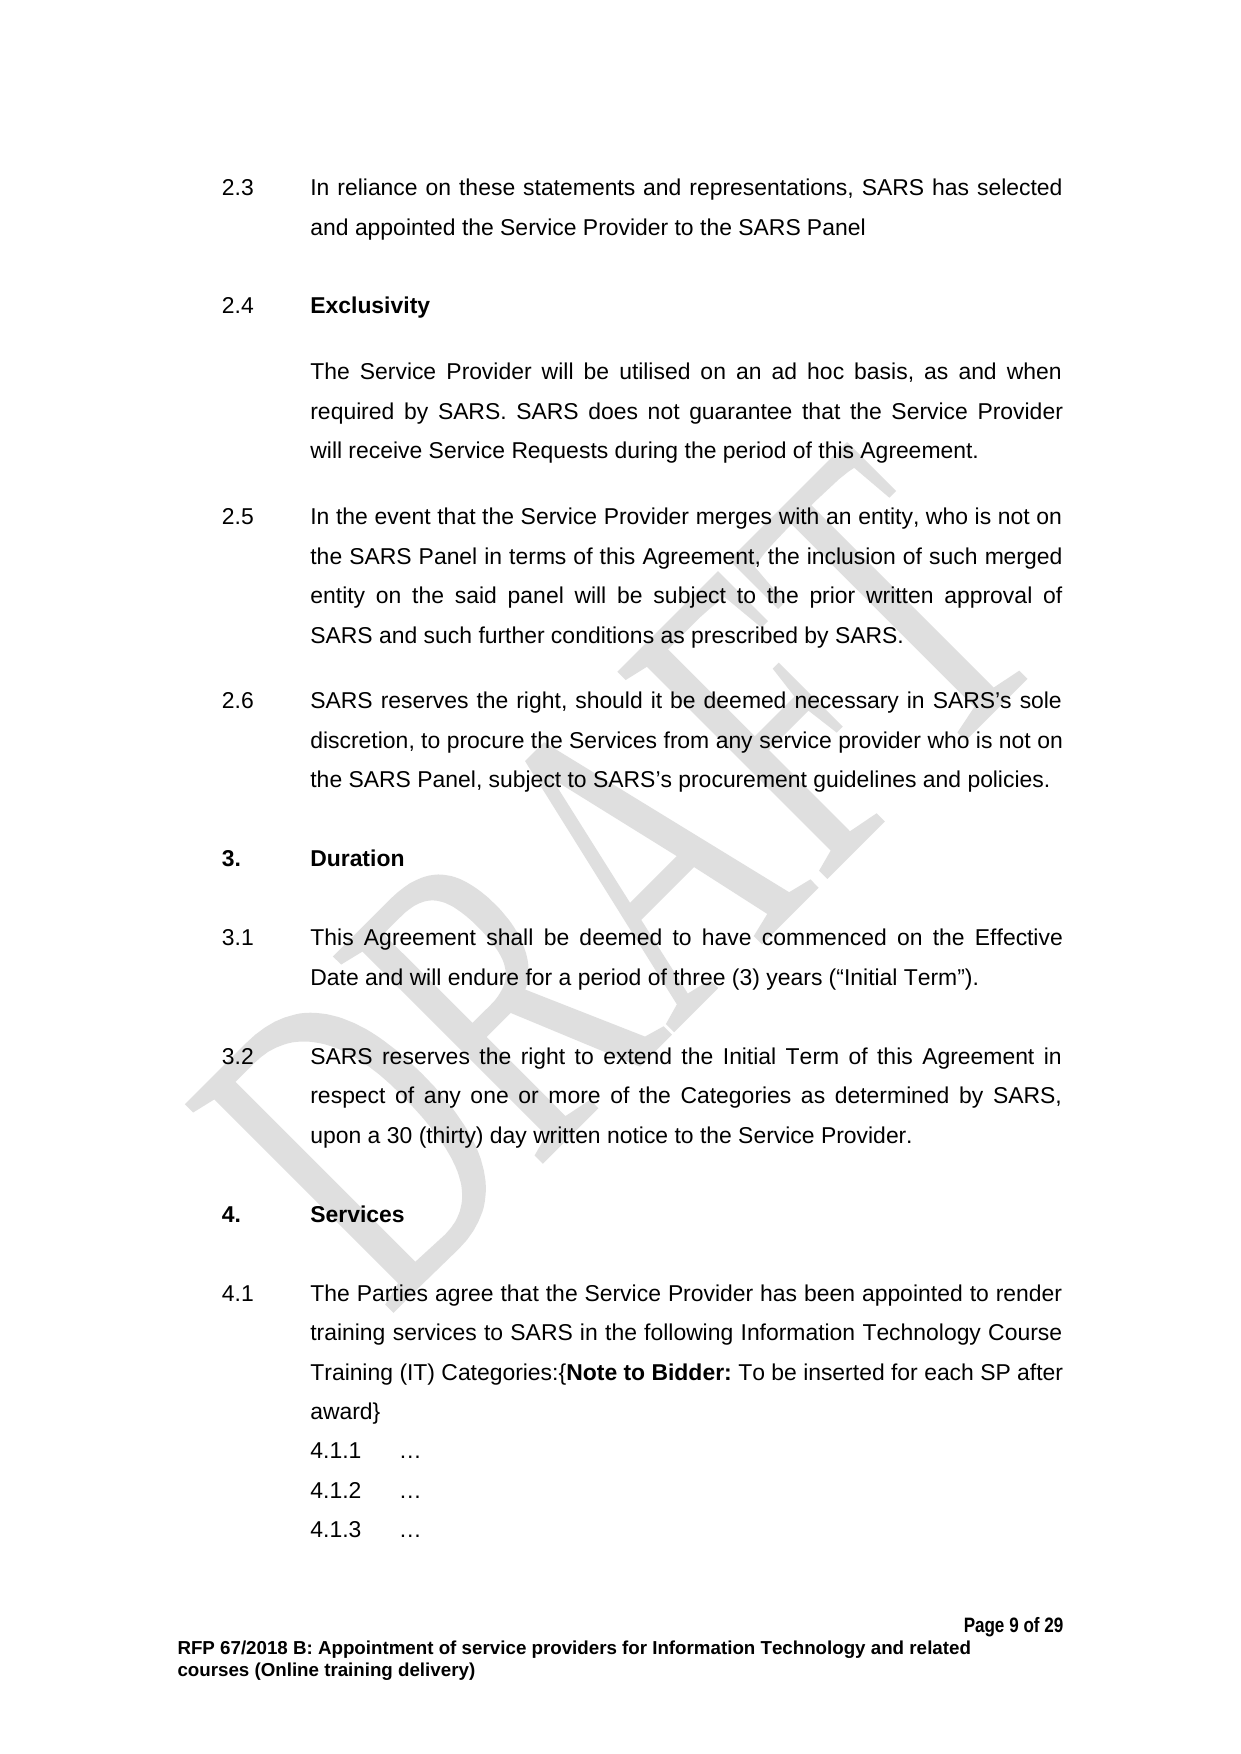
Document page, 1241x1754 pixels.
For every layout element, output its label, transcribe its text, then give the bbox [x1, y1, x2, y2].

list … [310, 1477, 1063, 1503]
subtitle Duration [222, 845, 1063, 872]
list … [310, 1437, 1063, 1464]
list SARS reserves the right, should it be deemed necessary in SARS’s sole discretion, to procure the Services from any service provider who is not on the SARS Panel, subject to SARS’s procurement guidelines and policies. [222, 687, 1063, 793]
list The Parties agree that the Service Provider has been appointed to render training services to SARS in the following Information Technology Course Training (IT) Categories:{Note to Bidder: To be inserted for each SP after award} [222, 1279, 1063, 1424]
list In the event that the Service Provider merges with an entity, who is not on the SARS Panel in terms of this Agreement, the inclusion of such merged entity on the said panel will be subject to the prior written approval of SARS and such further conditions as prescribed by SARS. [222, 503, 1063, 648]
list In reliance on these statements and representations, SARS has selected and appointed the Service Provider to the SARS Panel [222, 174, 1063, 240]
list Exclusivity [222, 292, 1063, 319]
subtitle Services [222, 1201, 1063, 1227]
list … [310, 1516, 1063, 1543]
list This Agreement shall be deemed to have commenced on the Effective Date and will endure for a period of three (3) years (“Initial Term”). [222, 924, 1063, 990]
list SARS reserves the right to extend the Initial Term of this Agreement in respect of any one or more of the Categories as determined by SARS, upon a 30 (thirty) day written notice to the Service Provider. [222, 1043, 1063, 1148]
list The Service Provider will be utilised on an ad hoc basis, as and when required by SARS. SARS does not guarantee that the Service Provider will receive Service Requests during the period of this Agreement. [310, 358, 1063, 464]
